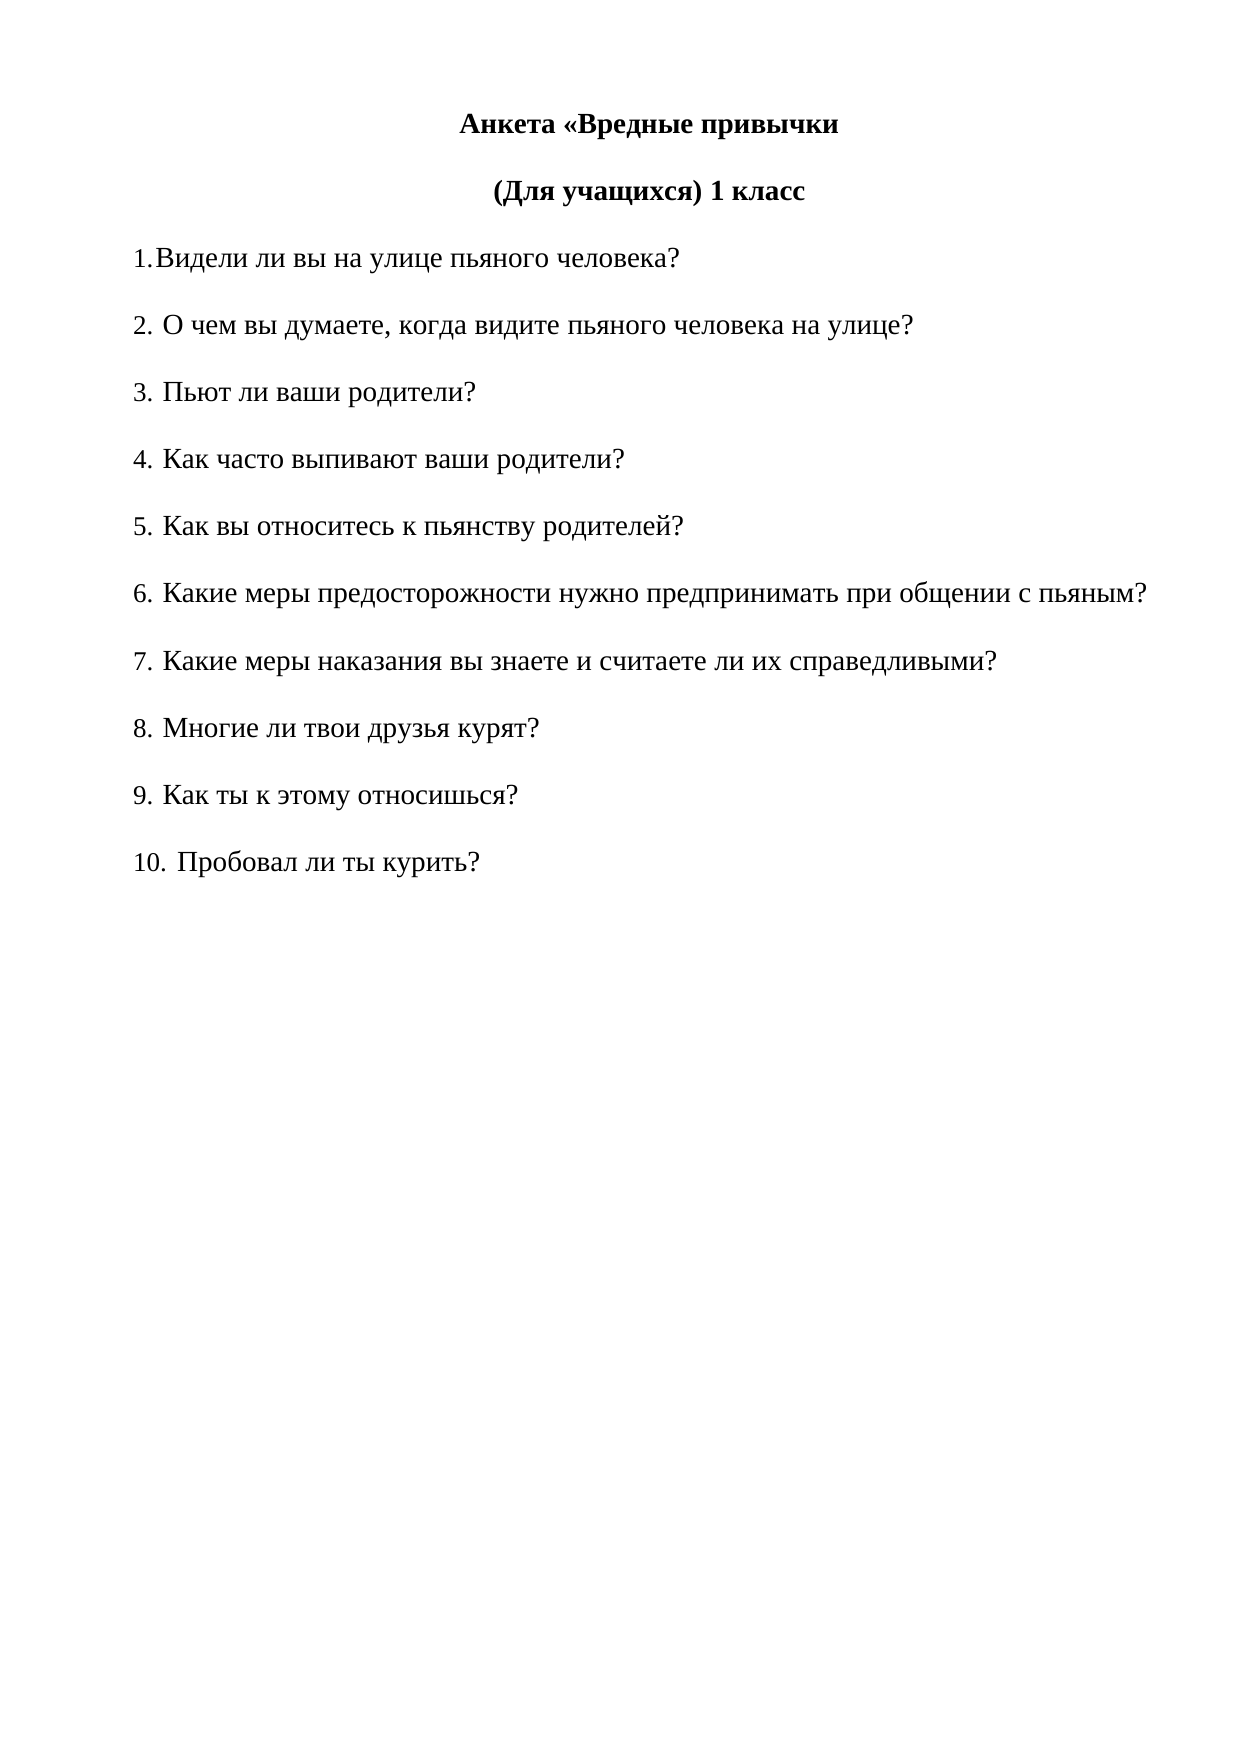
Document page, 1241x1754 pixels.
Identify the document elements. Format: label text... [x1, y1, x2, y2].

list Видели ли вы на улице пьяного человека? [133, 241, 1223, 274]
list Какие меры наказания вы знаете и считаете ли их справедливыми? [133, 643, 1223, 676]
list Какие меры предосторожности нужно предпринимать при общении с пьяным? [133, 576, 1223, 609]
list Как ты к этому относишься? [133, 777, 1223, 810]
list Пробовал ли ты курить? [133, 844, 1223, 878]
list Как вы относитесь к пьянству родителей? [133, 508, 1223, 542]
list Пьют ли ваши родители? [133, 374, 1223, 408]
subtitle Анкета «Вредные привычки (Для учащихся) 1 класс [459, 106, 839, 207]
list Как часто выпивают ваши родители? [133, 441, 1223, 475]
list Многие ли твои друзья курят? [133, 710, 1223, 743]
list О чем вы думаете, когда видите пьяного человека на улице? [133, 307, 1223, 341]
